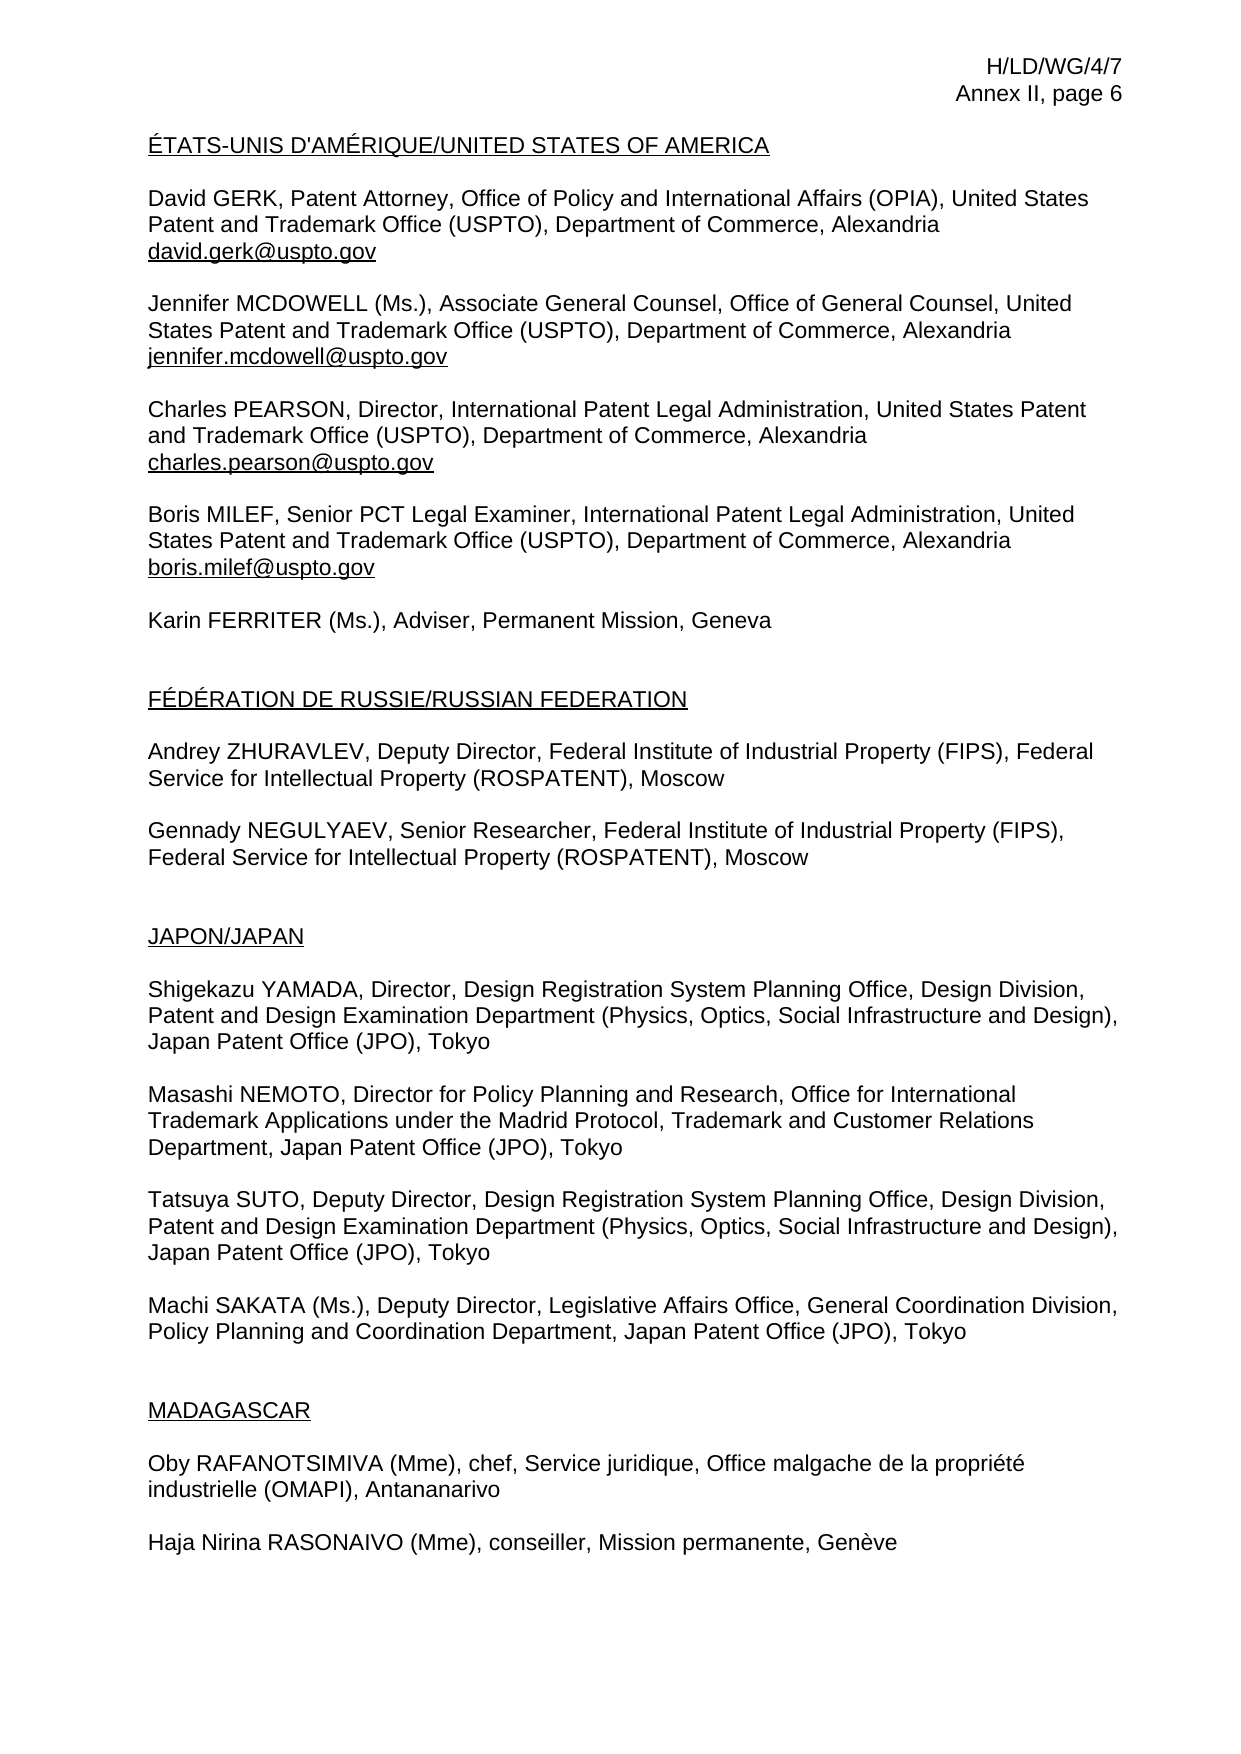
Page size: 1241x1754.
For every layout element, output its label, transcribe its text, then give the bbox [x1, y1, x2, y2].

text Shigekazu YAMADA, Director, Design Registration System Planning Office, Design Division, Patent and Design Examination Department (Physics, Optics, Social Infrastructure and Design), Japan Patent Office (JPO), Tokyo [148, 976, 1122, 1054]
text boris.milef@uspto.gov [148, 554, 1122, 580]
text FÉDÉRATION DE RUSSIE/RUSSIAN FEDERATION [148, 686, 1122, 712]
text Machi SAKATA (Ms.), Deputy Director, Legislative Affairs Office, General Coordination Division, Policy Planning and Coordination Department, Japan Patent Office (JPO), Tokyo [148, 1292, 1122, 1344]
text Charles PEARSON, Director, International Patent Legal Administration, United States Patent and Trademark Office (USPTO), Department of Commerce, Alexandria [148, 396, 1122, 448]
text Oby RAFANOTSIMIVA (Mme), chef, Service juridique, Office malgache de la propriété industrielle (OMAPI), Antananarivo [148, 1450, 1122, 1503]
text Jennifer MCDOWELL (Ms.), Associate General Counsel, Office of General Counsel, United States Patent and Trademark Office (USPTO), Department of Commerce, Alexandria [148, 290, 1122, 343]
text Tatsuya SUTO, Deputy Director, Design Registration System Planning Office, Design Division, Patent and Design Examination Department (Physics, Optics, Social Infrastructure and Design), Japan Patent Office (JPO), Tokyo [148, 1186, 1122, 1265]
text David GERK, Patent Attorney, Office of Policy and International Affairs (OPIA), United States Patent and Trademark Office (USPTO), Department of Commerce, Alexandria [148, 185, 1122, 238]
text MADAGASCAR [148, 1397, 1122, 1423]
text Haja Nirina RASONAIVO (Mme), conseiller, Mission permanente, Genève [148, 1529, 1122, 1555]
text Gennady NEGULYAEV, Senior Researcher, Federal Institute of Industrial Property (FIPS), Federal Service for Intellectual Property (ROSPATENT), Moscow [148, 817, 1122, 870]
text Masashi NEMOTO, Director for Policy Planning and Research, Office for International Trademark Applications under the Madrid Protocol, Trademark and Customer Relations Department, Japan Patent Office (JPO), Tokyo [148, 1081, 1122, 1160]
text jennifer.mcdowell@uspto.gov [148, 343, 1122, 369]
text david.gerk@uspto.gov [148, 238, 1122, 264]
text charles.pearson@uspto.gov [148, 448, 1122, 475]
text Karin FERRITER (Ms.), Adviser, Permanent Mission, Geneva [148, 607, 1122, 633]
text Andrey ZHURAVLEV, Deputy Director, Federal Institute of Industrial Property (FIPS), Federal Service for Intellectual Property (ROSPATENT), Moscow [148, 738, 1122, 791]
text Boris MILEF, Senior PCT Legal Examiner, International Patent Legal Administration, United States Patent and Trademark Office (USPTO), Department of Commerce, Alexandria [148, 501, 1122, 554]
text JAPON/JAPAN [148, 923, 1122, 949]
text ÉTATS-UNIS D'AMÉRIQUE/UNITED STATES OF AMERICA [148, 132, 1122, 158]
